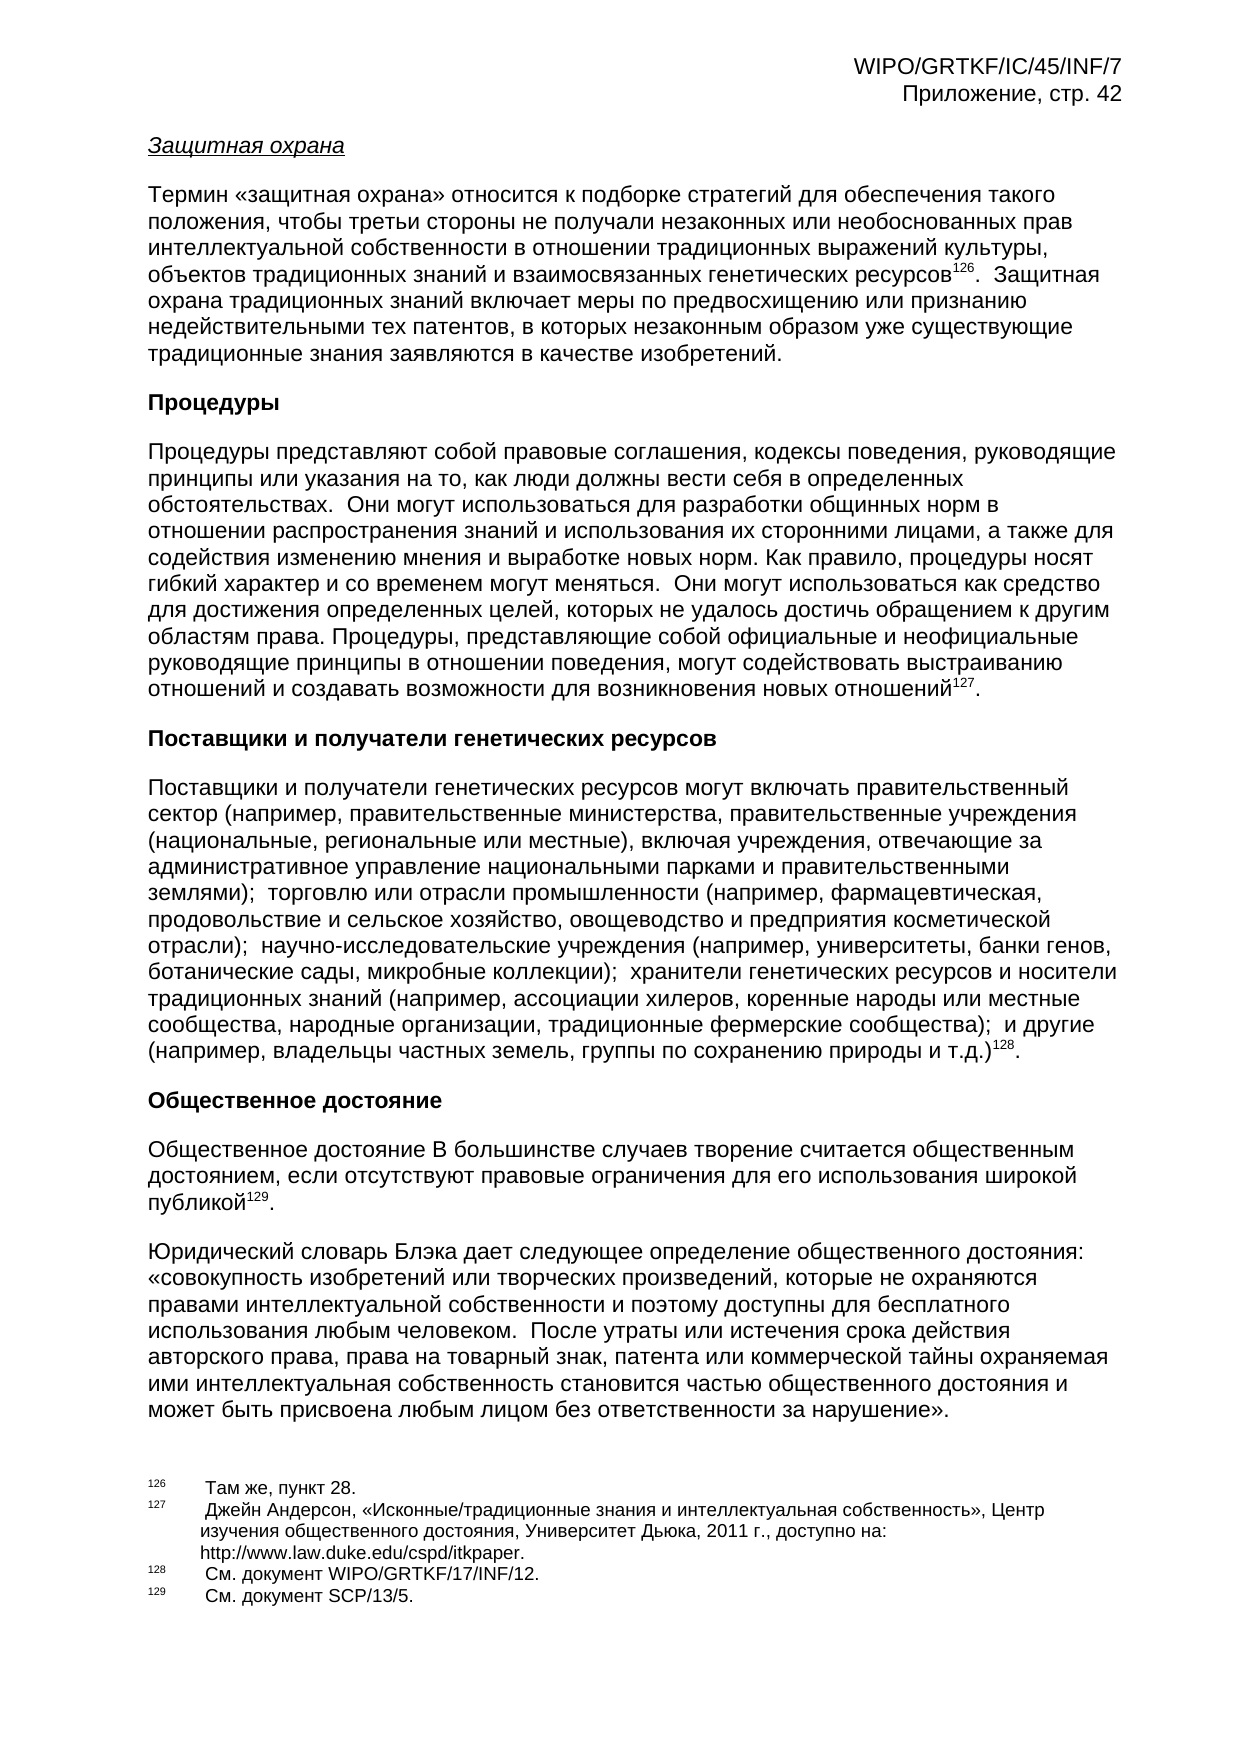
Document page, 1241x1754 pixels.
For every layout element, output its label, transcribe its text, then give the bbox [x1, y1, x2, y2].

text Термин «защитная охрана» относится к подборке стратегий для обеспечения такого положения, чтобы третьи стороны не получали незаконных или необоснованных прав интеллектуальной собственности в отношении традиционных выражений культуры, объектов традиционных знаний и взаимосвязанных генетических ресурсов. Защитная охрана традиционных знаний включает меры по предвосхищению или признанию недействительными тех патентов, в которых незаконным образом уже существующие традиционные знания заявляются в качестве изобретений. [148, 181, 1122, 366]
text Процедуры представляют собой правовые соглашения, кодексы поведения, руководящие принципы или указания на то, как люди должны вести себя в определенных обстоятельствах. Они могут использоваться для разработки общинных норм в отношении распространения знаний и использования их сторонними лицами, а также для содействия изменению мнения и выработке новых норм. Как правило, процедуры носят гибкий характер и со временем могут меняться. Они могут использоваться как средство для достижения определенных целей, которых не удалось достичь обращением к другим областям права. Процедуры, представляющие собой официальные и неофициальные руководящие принципы в отношении поведения, могут содействовать выстраиванию отношений и создавать возможности для возникновения новых отношений. [148, 438, 1122, 702]
subtitle Процедуры [148, 389, 1122, 415]
text Общественное достояние В большинстве случаев творение считается общественным достоянием, если отсутствуют правовые ограничения для его использования широкой публикой. [148, 1136, 1122, 1215]
text Юридический словарь Блэка дает следующее определение общественного достояния: «совокупность изобретений или творческих произведений, которые не охраняются правами интеллектуальной собственности и поэтому доступны для бесплатного использования любым человеком. После утраты или истечения срока действия авторского права, права на товарный знак, патента или коммерческой тайны охраняемая ими интеллектуальная собственность становится частью общественного достояния и может быть присвоена любым лицом без ответственности за нарушение». [148, 1238, 1122, 1422]
subtitle Поставщики и получатели генетических ресурсов [148, 724, 1122, 751]
subtitle Общественное достояние [148, 1087, 1122, 1113]
text Поставщики и получатели генетических ресурсов могут включать правительственный сектор (например, правительственные министерства, правительственные учреждения (национальные, региональные или местные), включая учреждения, отвечающие за административное управление национальными парками и правительственными землями); торговлю или отрасли промышленности (например, фармацевтическая, продовольствие и сельское хозяйство, овощеводство и предприятия косметической отрасли); научно-исследовательские учреждения (например, университеты, банки генов, ботанические сады, микробные коллекции); хранители генетических ресурсов и носители традиционных знаний (например, ассоциации хилеров, коренные народы или местные сообщества, народные организации, традиционные фермерские сообщества); и другие (например, владельцы частных земель, группы по сохранению природы и т.д.). [148, 774, 1122, 1064]
text Защитная охрана [148, 132, 1122, 158]
